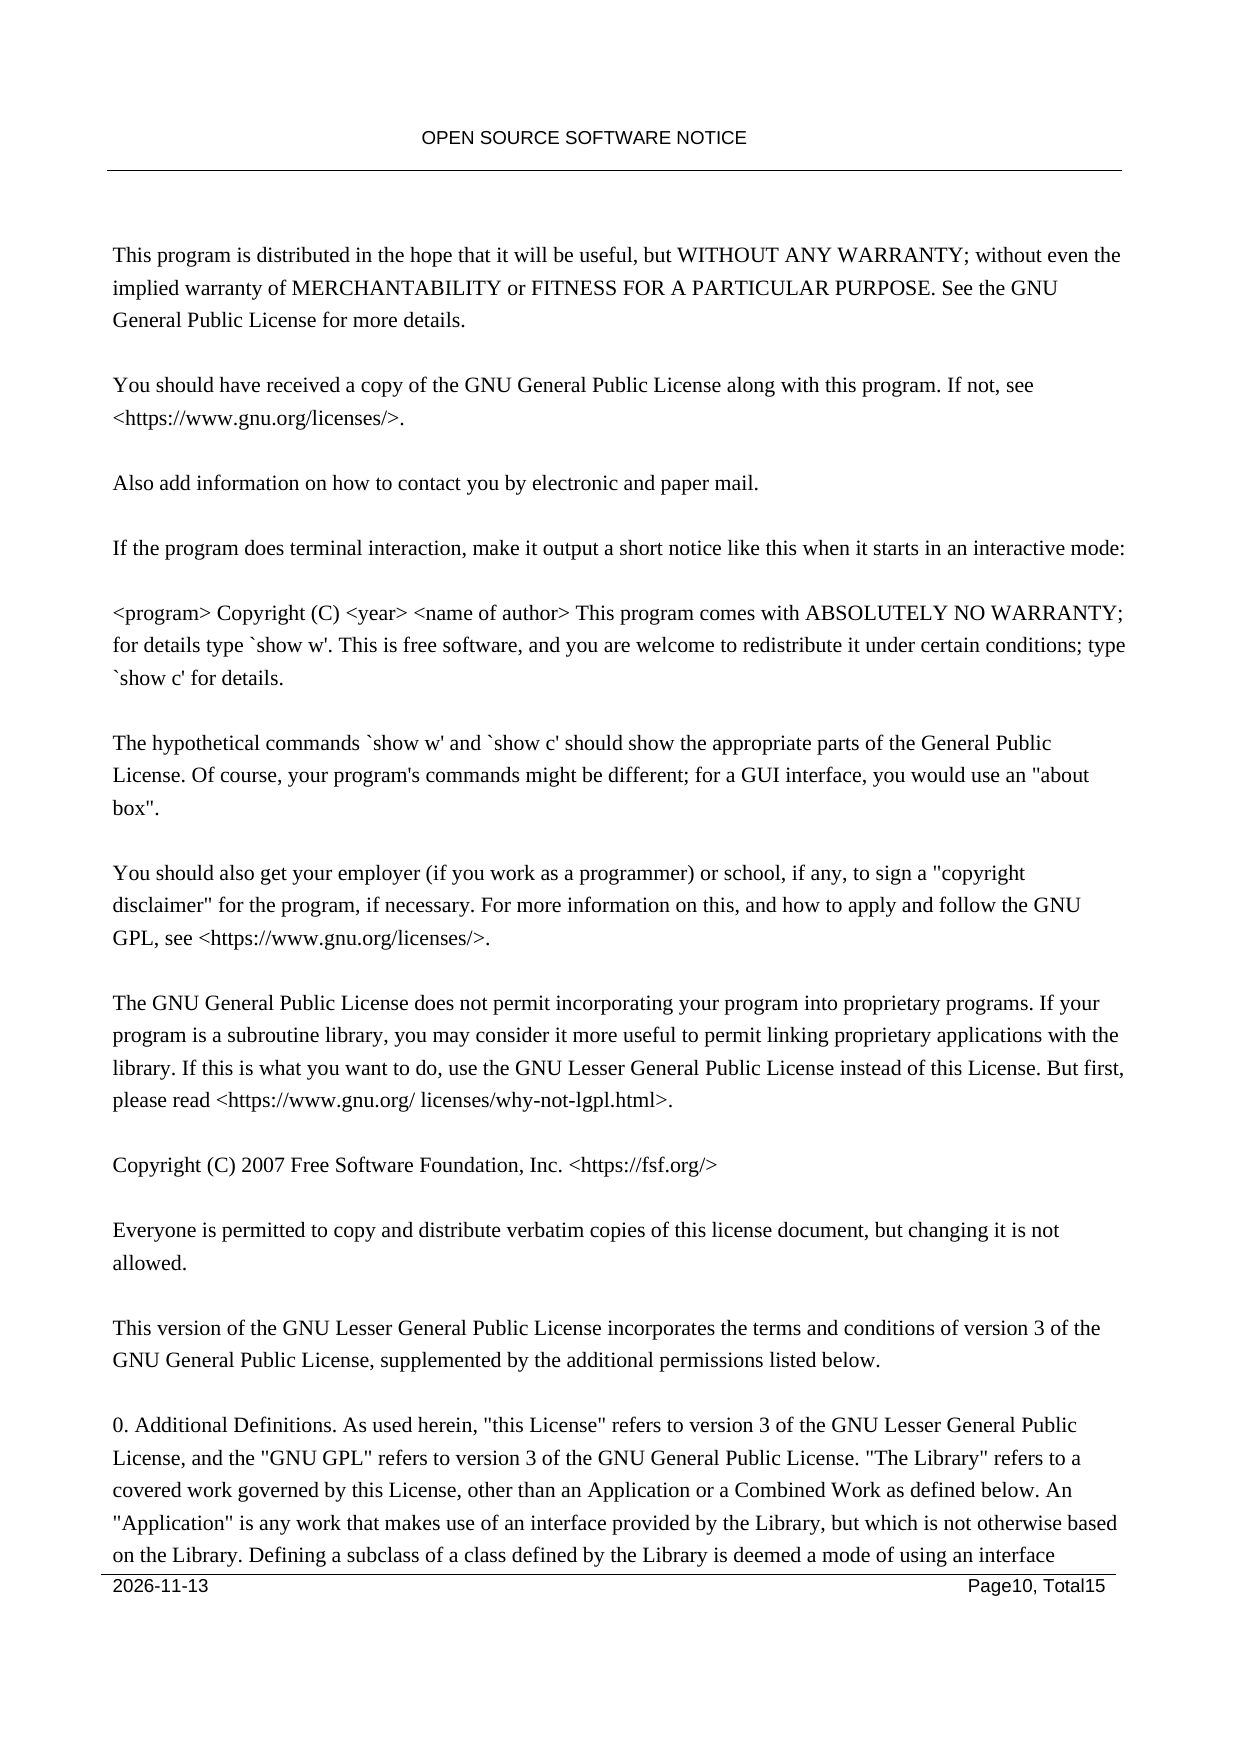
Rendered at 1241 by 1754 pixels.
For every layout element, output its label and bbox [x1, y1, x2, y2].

text [112, 206, 1128, 1571]
